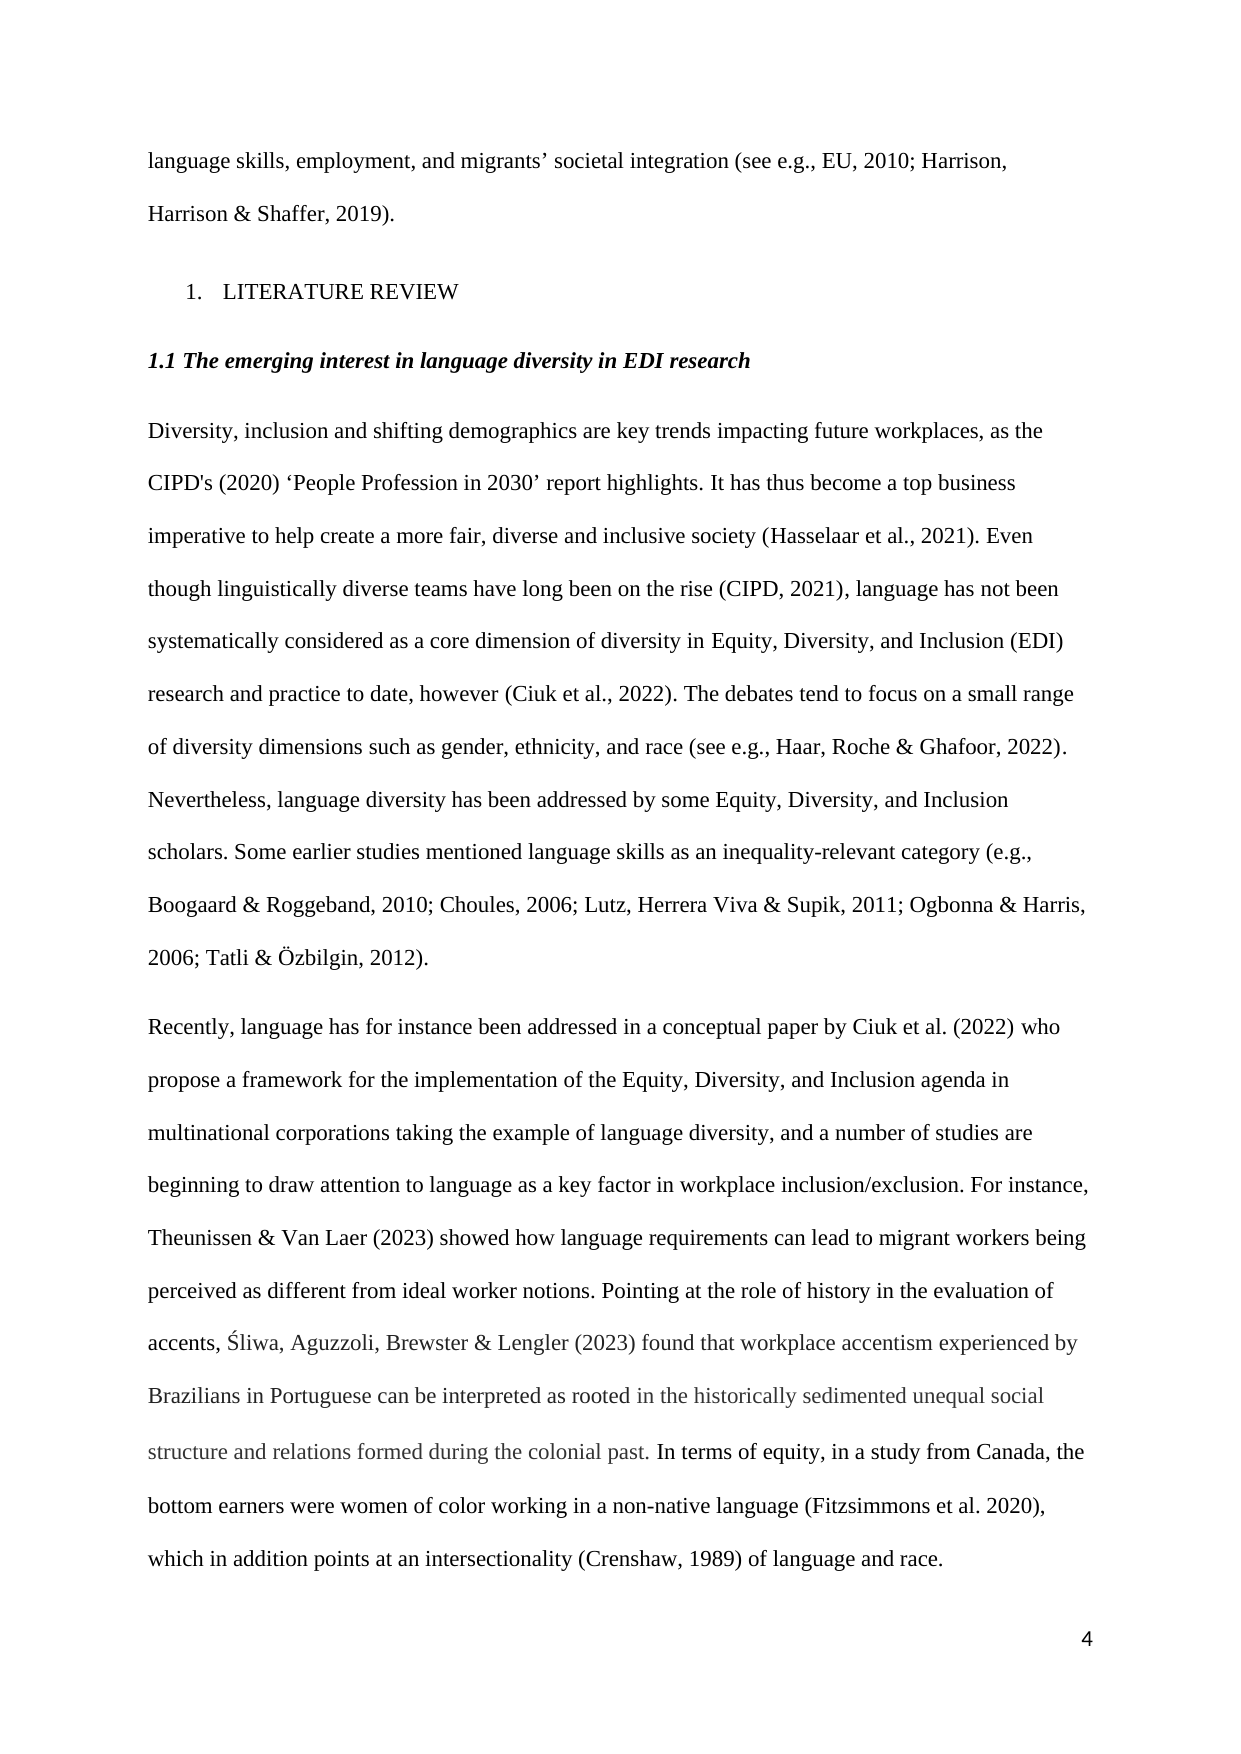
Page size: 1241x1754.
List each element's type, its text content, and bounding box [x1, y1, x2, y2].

text 1.1 The emerging interest in language diversity in EDI research [148, 347, 1093, 374]
text Diversity, inclusion and shifting demographics are key trends impacting future workplaces, as the CIPD's (2020) ‘People Profession in 2030’ report highlights. It has thus become a top business imperative to help create a more fair, diverse and inclusive society (Hasselaar et al., 2021). Even though linguistically diverse teams have long been on the rise (CIPD, 2021), language has not been systematically considered as a core dimension of diversity in Equity, Diversity, and Inclusion (EDI) research and practice to date, however (Ciuk et al., 2022). The debates tend to focus on a small range of diversity dimensions such as gender, ethnicity, and race (see e.g., Haar, Roche & Ghafoor, 2022). Nevertheless, language diversity has been addressed by some Equity, Diversity, and Inclusion scholars. Some earlier studies mentioned language skills as an inequality-relevant category (e.g., Boogaard & Roggeband, 2010; Choules, 2006; Lutz, Herrera Viva & Supik, 2011; Ogbonna & Harris, 2006; Tatli & Özbilgin, 2012). [148, 417, 1093, 970]
list LITERATURE REVIEW [185, 278, 1093, 304]
text Recently, language has for instance been addressed in a conceptual paper by Ciuk et al. (2022) who propose a framework for the implementation of the Equity, Diversity, and Inclusion agenda in multinational corporations taking the example of language diversity, and a number of studies are beginning to draw attention to language as a key factor in workplace inclusion/exclusion. For instance, Theunissen & Van Laer (2023) showed how language requirements can lead to migrant workers being perceived as different from ideal worker notions. Pointing at the role of history in the evaluation of accents, Śliwa, Aguzzoli, Brewster & Lengler (2023) found that workplace accentism experienced by Brazilians in Portuguese can be interpreted as rooted in the historically sedimented unequal social structure and relations formed during the colonial past. In terms of equity, in a study from Canada, the bottom earners were women of color working in a non-native language (Fitzsimmons et al. 2020), which in addition points at an intersectionality (Crenshaw, 1989) of language and race. [148, 1013, 1093, 1572]
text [148, 148, 1093, 227]
